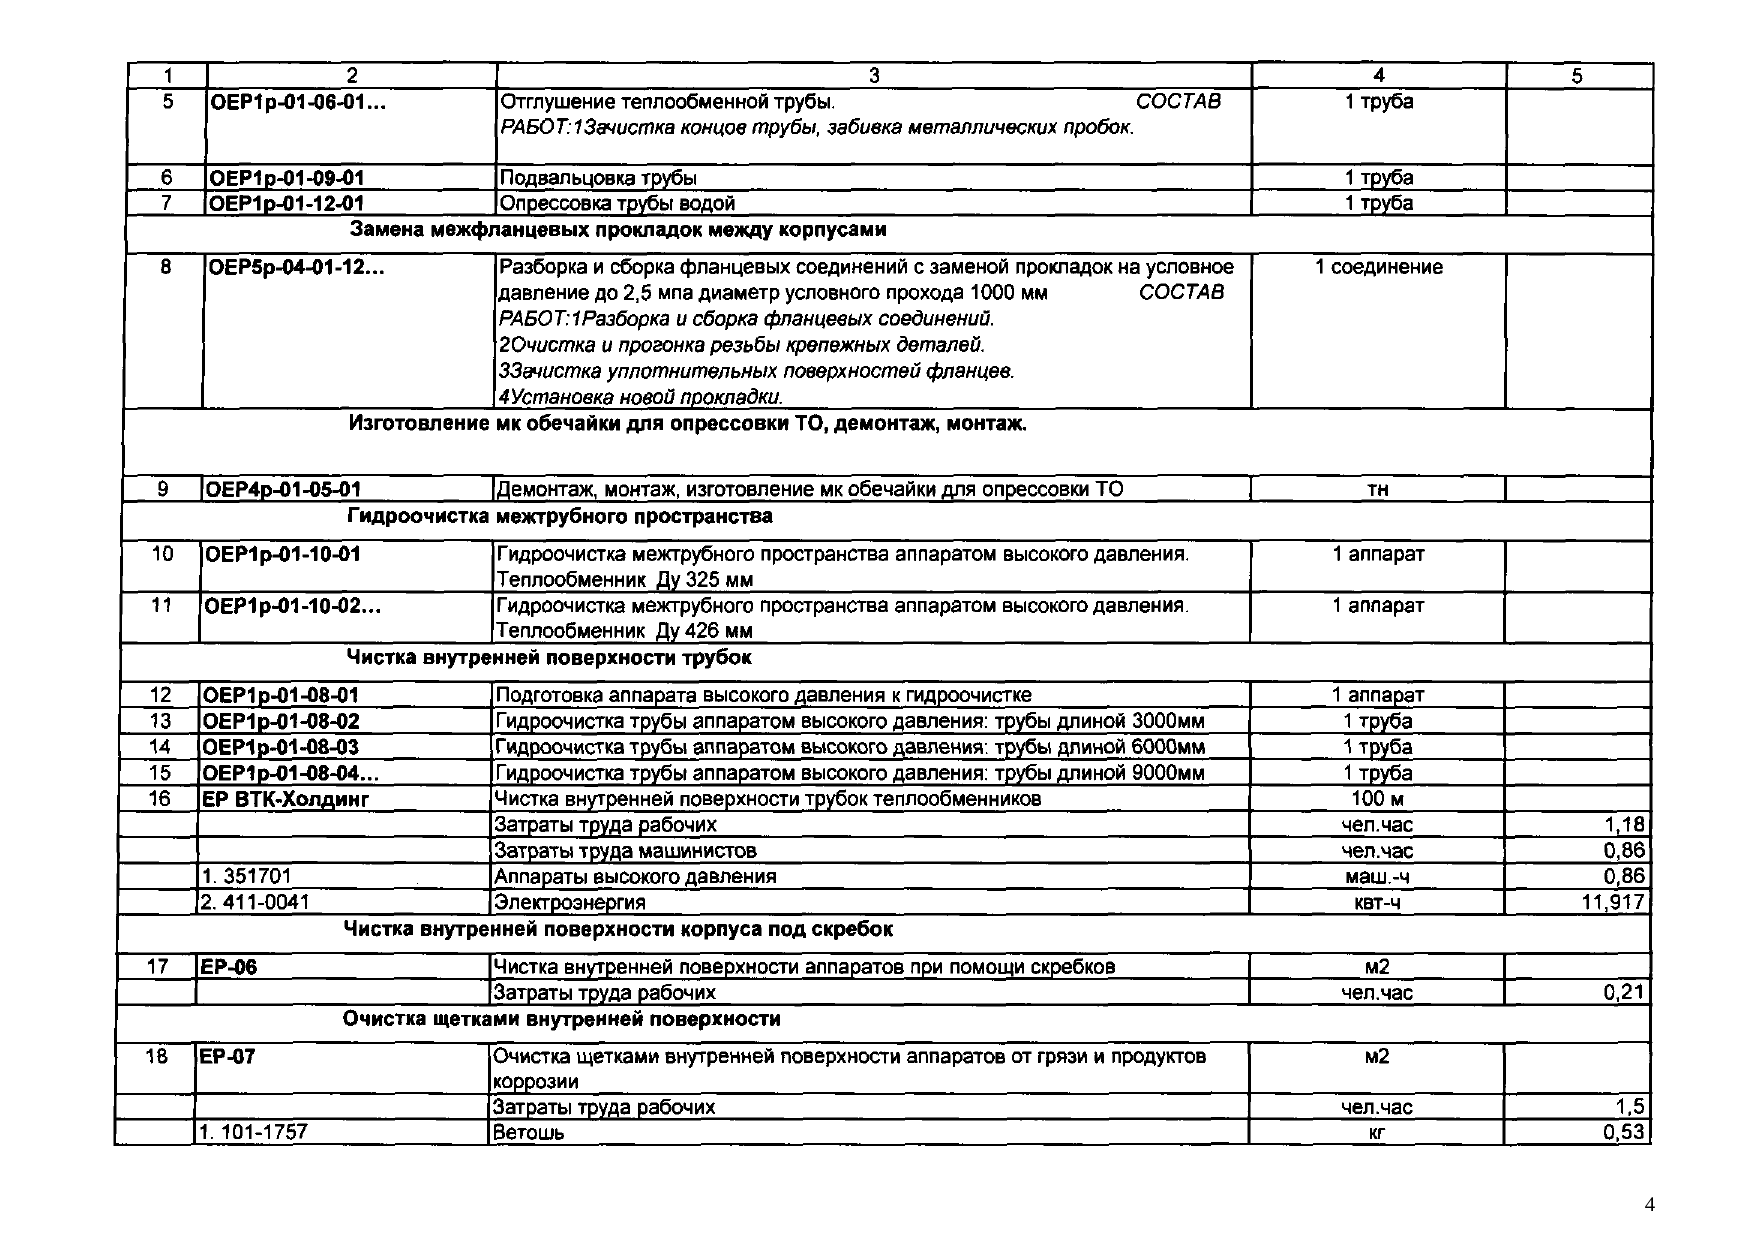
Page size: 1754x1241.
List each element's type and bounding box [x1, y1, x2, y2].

picture [81, 60, 1655, 1172]
